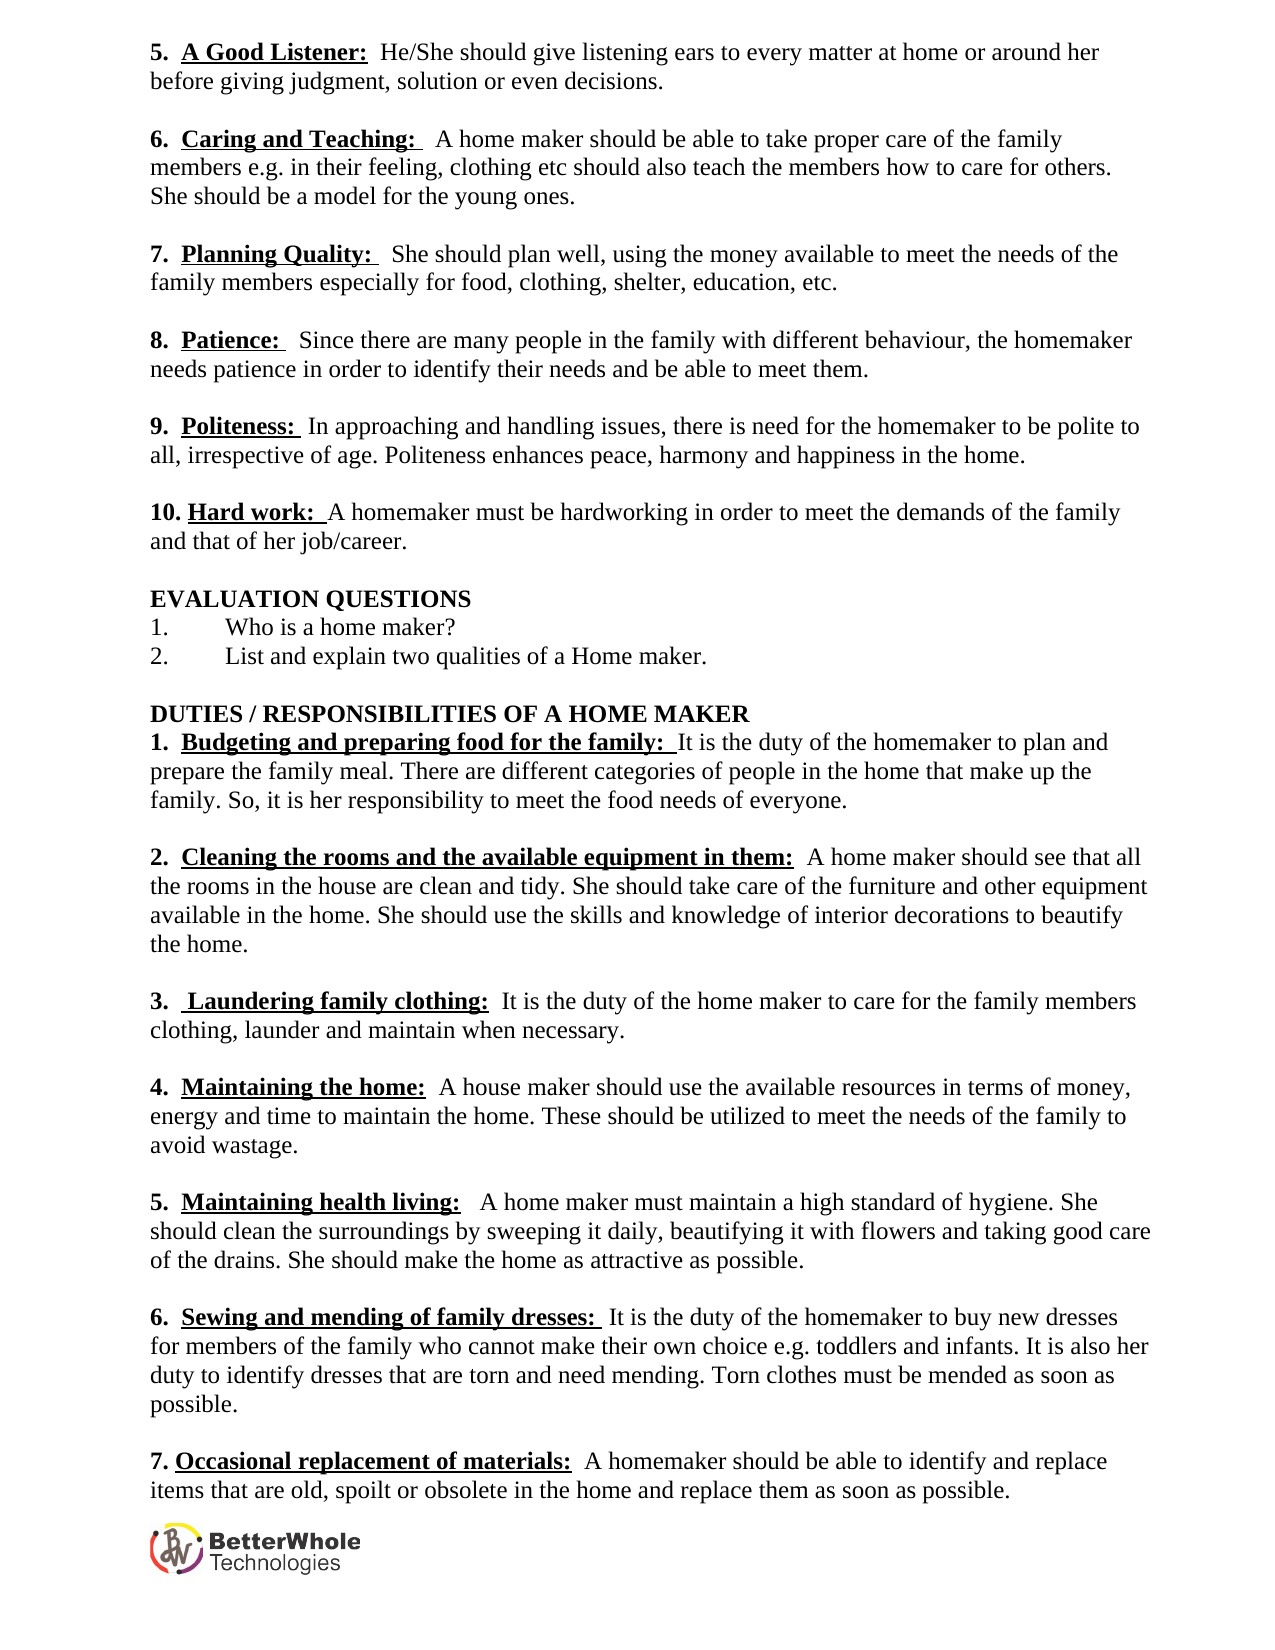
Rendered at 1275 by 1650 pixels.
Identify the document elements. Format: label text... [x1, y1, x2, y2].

text clothing, launder and maintain when necessary. [150, 1015, 1153, 1044]
text 1. Budgeting and preparing food for the family: It is the duty of the homemaker to plan and prepare the family meal. There are different categories of people in the home that make up the family. So, it is her responsibility to meet the food needs of everyone. [150, 727, 1153, 814]
text DUTIES / RESPONSIBILITIES OF A HOME MAKER [150, 699, 1153, 727]
text 2. Cleaning the rooms and the available equipment in them: A home maker should see that all the rooms in the house are clean and tidy. She should take care of the furniture and other equipment available in the home. She should use the skills and knowledge of interior decorations to beautify the home. [150, 842, 1153, 957]
text 4. Maintaining the home: A house maker should use the available resources in terms of money, energy and time to maintain the home. These should be utilized to meet the needs of the family to avoid wastage. [150, 1072, 1153, 1159]
text 9. Politeness: In approaching and handling issues, there is need for the homemaker to be polite to all, irrespective of age. Politeness enhances peace, harmony and happiness in the home. [150, 411, 1153, 469]
text 7. Planning Quality: She should plan well, using the money available to meet the needs of the family members especially for food, clothing, shelter, education, etc. [150, 239, 1153, 296]
text 6. Sewing and mending of family dresses: It is the duty of the homemaker to buy new dresses for members of the family who cannot make their own choice e.g. toddlers and infants. It is also her duty to identify dresses that are torn and need mending. Torn clothes must be mended as soon as possible. [150, 1302, 1153, 1417]
text 2. List and explain two qualities of a Home maker. [150, 641, 1153, 670]
text 8. Patience: Since there are many people in the family with different behaviour, the homemaker needs patience in order to identify their needs and be able to meet them. [150, 325, 1153, 382]
text 1. Who is a home maker? [150, 612, 1153, 641]
text 5. Maintaining health living: A home maker must maintain a high standard of hygiene. She should clean the surroundings by sweeping it daily, beautifying it with flowers and taking good care of the drains. She should make the home as attractive as possible. [150, 1187, 1153, 1274]
text 10. Hard work: A homemaker must be hardworking in order to meet the demands of the family and that of her job/career. [150, 497, 1153, 555]
text 5. A Good Listener: He/She should give listening ears to every matter at home or around her before giving judgment, solution or even decisions. [150, 37, 1153, 95]
text 7. Occasional replacement of materials: A homemaker should be able to identify and replace items that are old, spoilt or obsolete in the home and replace them as soon as possible. [150, 1446, 1153, 1504]
text EVALUATION QUESTIONS [150, 584, 1153, 612]
picture [150, 1523, 360, 1575]
text 6. Caring and Teaching: A home maker should be able to take proper care of the family members e.g. in their feeling, clothing etc should also teach the members how to care for others. She should be a model for the young ones. [150, 124, 1153, 210]
text 3. Laundering family clothing: It is the duty of the home maker to care for the family members [150, 986, 1153, 1015]
